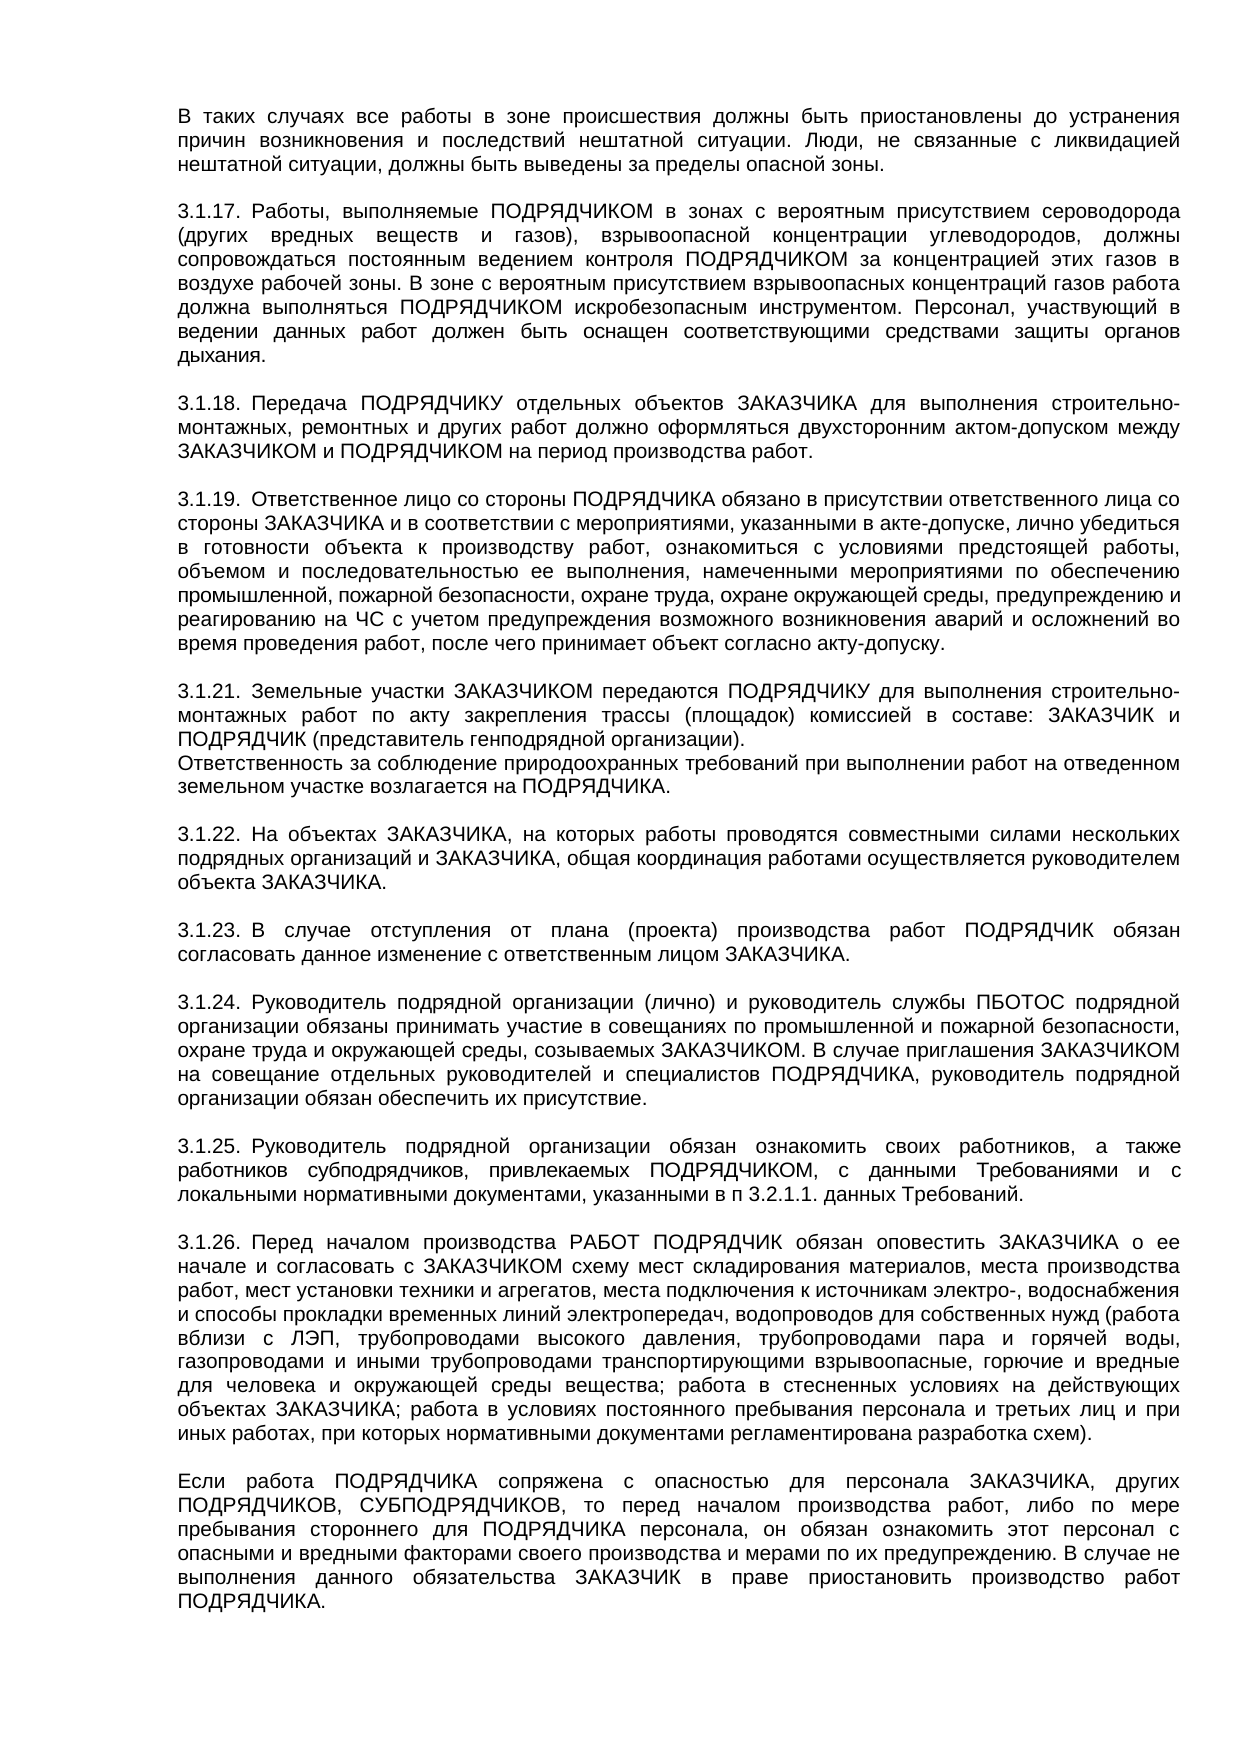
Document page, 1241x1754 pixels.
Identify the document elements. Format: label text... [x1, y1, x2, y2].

text 3.1.25. Руководитель подрядной организации обязан ознакомить своих работников, а также работников субподрядчиков, привлекаемых ПОДРЯДЧИКОМ, с данными Требованиями и с локальными нормативными документами, указанными в п 3.2.1.1. данных Требований. [177, 1134, 1181, 1206]
text 3.1.23. В случае отступления от плана (проекта) производства работ ПОДРЯДЧИК обязан согласовать данное изменение с ответственным лицом ЗАКАЗЧИКА. [177, 918, 1181, 966]
text 3.1.26. Перед началом производства РАБОТ ПОДРЯДЧИК обязан оповестить ЗАКАЗЧИКА о ее начале и согласовать с ЗАКАЗЧИКОМ схему мест складирования материалов, места производства работ, мест установки техники и агрегатов, места подключения к источникам электро-, водоснабжения и способы прокладки временных линий электропередач, водопроводов для собственных нужд (работа вблизи с ЛЭП, трубопроводами высокого давления, трубопроводами пара и горячей воды, газопроводами и иными трубопроводами транспортирующими взрывоопасные, горючие и вредные для человека и окружающей среды вещества; работа в стесненных условиях на действующих объектах ЗАКАЗЧИКА; работа в условиях постоянного пребывания персонала и третьих лиц и при иных работах, при которых нормативными документами регламентирована разработка схем). [177, 1229, 1181, 1445]
text 3.1.17. Работы, выполняемые ПОДРЯДЧИКОМ в зонах с вероятным присутствием сероводорода (других вредных веществ и газов), взрывоопасной концентрации углеводородов, должны сопровождаться постоянным ведением контроля ПОДРЯДЧИКОМ за концентрацией этих газов в воздухе рабочей зоны. В зоне с вероятным присутствием взрывоопасных концентраций газов работа должна выполняться ПОДРЯДЧИКОМ искробезопасным инструментом. Персонал, участвующий в ведении данных работ должен быть оснащен соответствующими средствами защиты органов дыхания. [177, 199, 1181, 367]
text 3.1.19. Ответственное лицо со стороны ПОДРЯДЧИКА обязано в присутствии ответственного лица со стороны ЗАКАЗЧИКА и в соответствии с мероприятиями, указанными в акте-допуске, лично убедиться в готовности объекта к производству работ, ознакомиться с условиями предстоящей работы, объемом и последовательностью ее выполнения, намеченными мероприятиями по обеспечению промышленной, пожарной безопасности, охране труда, охране окружающей среды, предупреждению и реагированию на ЧС с учетом предупреждения возможного возникновения аварий и осложнений во время проведения работ, после чего принимает объект согласно акту-допуску. [177, 487, 1181, 654]
text 3.1.21. Земельные участки ЗАКАЗЧИКОМ передаются ПОДРЯДЧИКУ для выполнения строительно-монтажных работ по акту закрепления трассы (площадок) комиссией в составе: ЗАКАЗЧИК и ПОДРЯДЧИК (представитель генподрядной организации). [177, 678, 1181, 750]
text 3.1.18. Передача ПОДРЯДЧИКУ отдельных объектов ЗАКАЗЧИКА для выполнения строительно-монтажных, ремонтных и других работ должно оформляться двухсторонним актом-допуском между ЗАКАЗЧИКОМ и ПОДРЯДЧИКОМ на период производства работ. [177, 391, 1181, 463]
text 3.1.24. Руководитель подрядной организации (лично) и руководитель службы ПБОТОС подрядной организации обязаны принимать участие в совещаниях по промышленной и пожарной безопасности, охране труда и окружающей среды, созываемых ЗАКАЗЧИКОМ. В случае приглашения ЗАКАЗЧИКОМ на совещание отдельных руководителей и специалистов ПОДРЯДЧИКА, руководитель подрядной организации обязан обеспечить их присутствие. [177, 990, 1181, 1110]
text В таких случаях все работы в зоне происшествия должны быть приостановлены до устранения причин возникновения и последствий нештатной ситуации. Люди, не связанные с ликвидацией нештатной ситуации, должны быть выведены за пределы опасной зоны. [177, 103, 1181, 175]
text Ответственность за соблюдение природоохранных требований при выполнении работ на отведенном земельном участке возлагается на ПОДРЯДЧИКА. [177, 750, 1181, 798]
text Если работа ПОДРЯДЧИКА сопряжена с опасностью для персонала ЗАКАЗЧИКА, других ПОДРЯДЧИКОВ, СУБПОДРЯДЧИКОВ, то перед началом производства работ, либо по мере пребывания стороннего для ПОДРЯДЧИКА персонала, он обязан ознакомить этот персонал с опасными и вредными факторами своего производства и мерами по их предупреждению. В случае не выполнения данного обязательства ЗАКАЗЧИК в праве приостановить производство работ ПОДРЯДЧИКА. [177, 1469, 1181, 1613]
text 3.1.22. На объектах ЗАКАЗЧИКА, на которых работы проводятся совместными силами нескольких подрядных организаций и ЗАКАЗЧИКА, общая координация работами осуществляется руководителем объекта ЗАКАЗЧИКА. [177, 822, 1181, 894]
